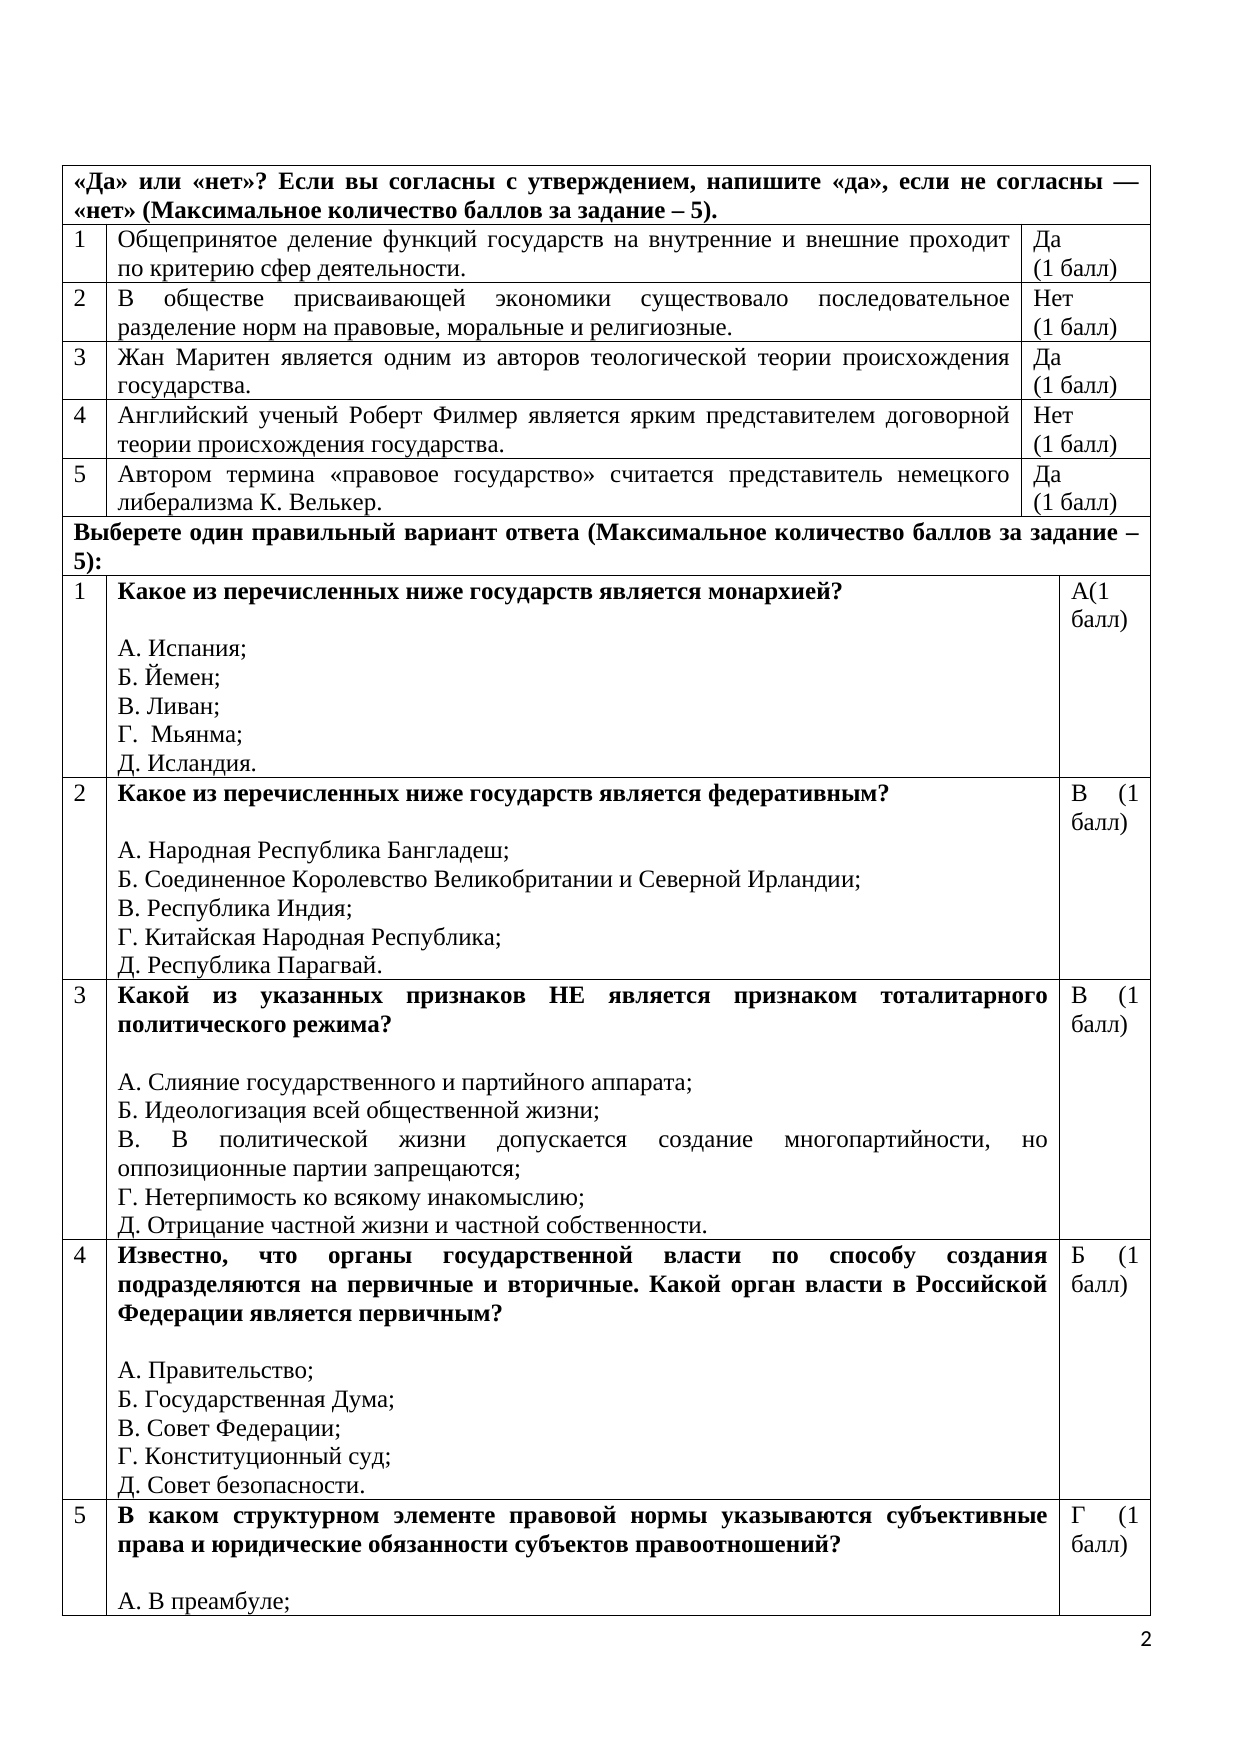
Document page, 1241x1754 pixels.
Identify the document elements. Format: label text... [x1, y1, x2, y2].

table_cell 1 [63, 576, 106, 777]
table_cell Какой из указанных признаков НЕ является признаком тоталитарного политического режима? А. Слияние государственного и партийного аппарата; Б. Идеологизация всей общественной жизни; В. В политической жизни допускается создание многопартийности, но оппозиционные партии запрещаются; Г. Нетерпимость ко всякому инакомыслию; Д. Отрицание частной жизни и частной собственности. [107, 980, 1059, 1239]
table_cell 2 [63, 283, 106, 341]
table_cell А(1 балл) [1060, 576, 1150, 777]
table_cell Да (1 балл) [1022, 459, 1150, 516]
table_header «Да» или «нет»? Если вы согласны с утверждением, напишите «да», если не согласны — «нет» (Максимальное количество баллов за задание – 5). [63, 166, 1150, 223]
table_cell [107, 1500, 1059, 1615]
table_cell Какое из перечисленных ниже государств является федеративным? А. Народная Республика Бангладеш; Б. Соединенное Королевство Великобритании и Северной Ирландии; В. Республика Индия; Г. Китайская Народная Республика; Д. Республика Парагвай. [107, 778, 1059, 979]
table_cell Жан Маритен является одним из авторов теологической теории происхождения государства. [107, 342, 1021, 399]
table_cell 5 [63, 1500, 106, 1615]
table_cell В обществе присваивающей экономики существовало последовательное разделение норм на правовые, моральные и религиозные. [107, 283, 1021, 341]
table_cell 5 [63, 459, 106, 516]
table_cell 3 [63, 980, 106, 1239]
table_cell Нет (1 балл) [1022, 283, 1150, 341]
table_cell В (1 балл) [1060, 778, 1150, 979]
table_cell Г (1 балл) [1060, 1500, 1150, 1615]
table_cell Б (1 балл) [1060, 1240, 1150, 1499]
table_cell Автором термина «правовое государство» считается представитель немецкого либерализма К. Велькер. [107, 459, 1021, 516]
table_cell 4 [63, 1240, 106, 1499]
table_cell 1 [63, 225, 106, 282]
table_cell 4 [63, 400, 106, 458]
table_cell 2 [63, 778, 106, 979]
table_cell Выберете один правильный вариант ответа (Максимальное количество баллов за задание – 5): [63, 517, 1150, 575]
table_cell Да (1 балл) [1022, 225, 1150, 282]
table_cell Да (1 балл) [1022, 342, 1150, 399]
table_cell Известно, что органы государственной власти по способу создания подразделяются на первичные и вторичные. Какой орган власти в Российской Федерации является первичным? А. Правительство; Б. Государственная Дума; В. Совет Федерации; Г. Конституционный суд; Д. Совет безопасности. [107, 1240, 1059, 1499]
table_cell Английский ученый Роберт Филмер является ярким представителем договорной теории происхождения государства. [107, 400, 1021, 458]
table_cell 3 [63, 342, 106, 399]
table_cell Какое из перечисленных ниже государств является монархией? А. Испания; Б. Йемен; В. Ливан; Г. Мьянма; Д. Исландия. [107, 576, 1059, 777]
table_cell Общепринятое деление функций государств на внутренние и внешние проходит по критерию сфер деятельности. [107, 225, 1021, 282]
table_cell Нет (1 балл) [1022, 400, 1150, 458]
table_cell В (1 балл) [1060, 980, 1150, 1239]
